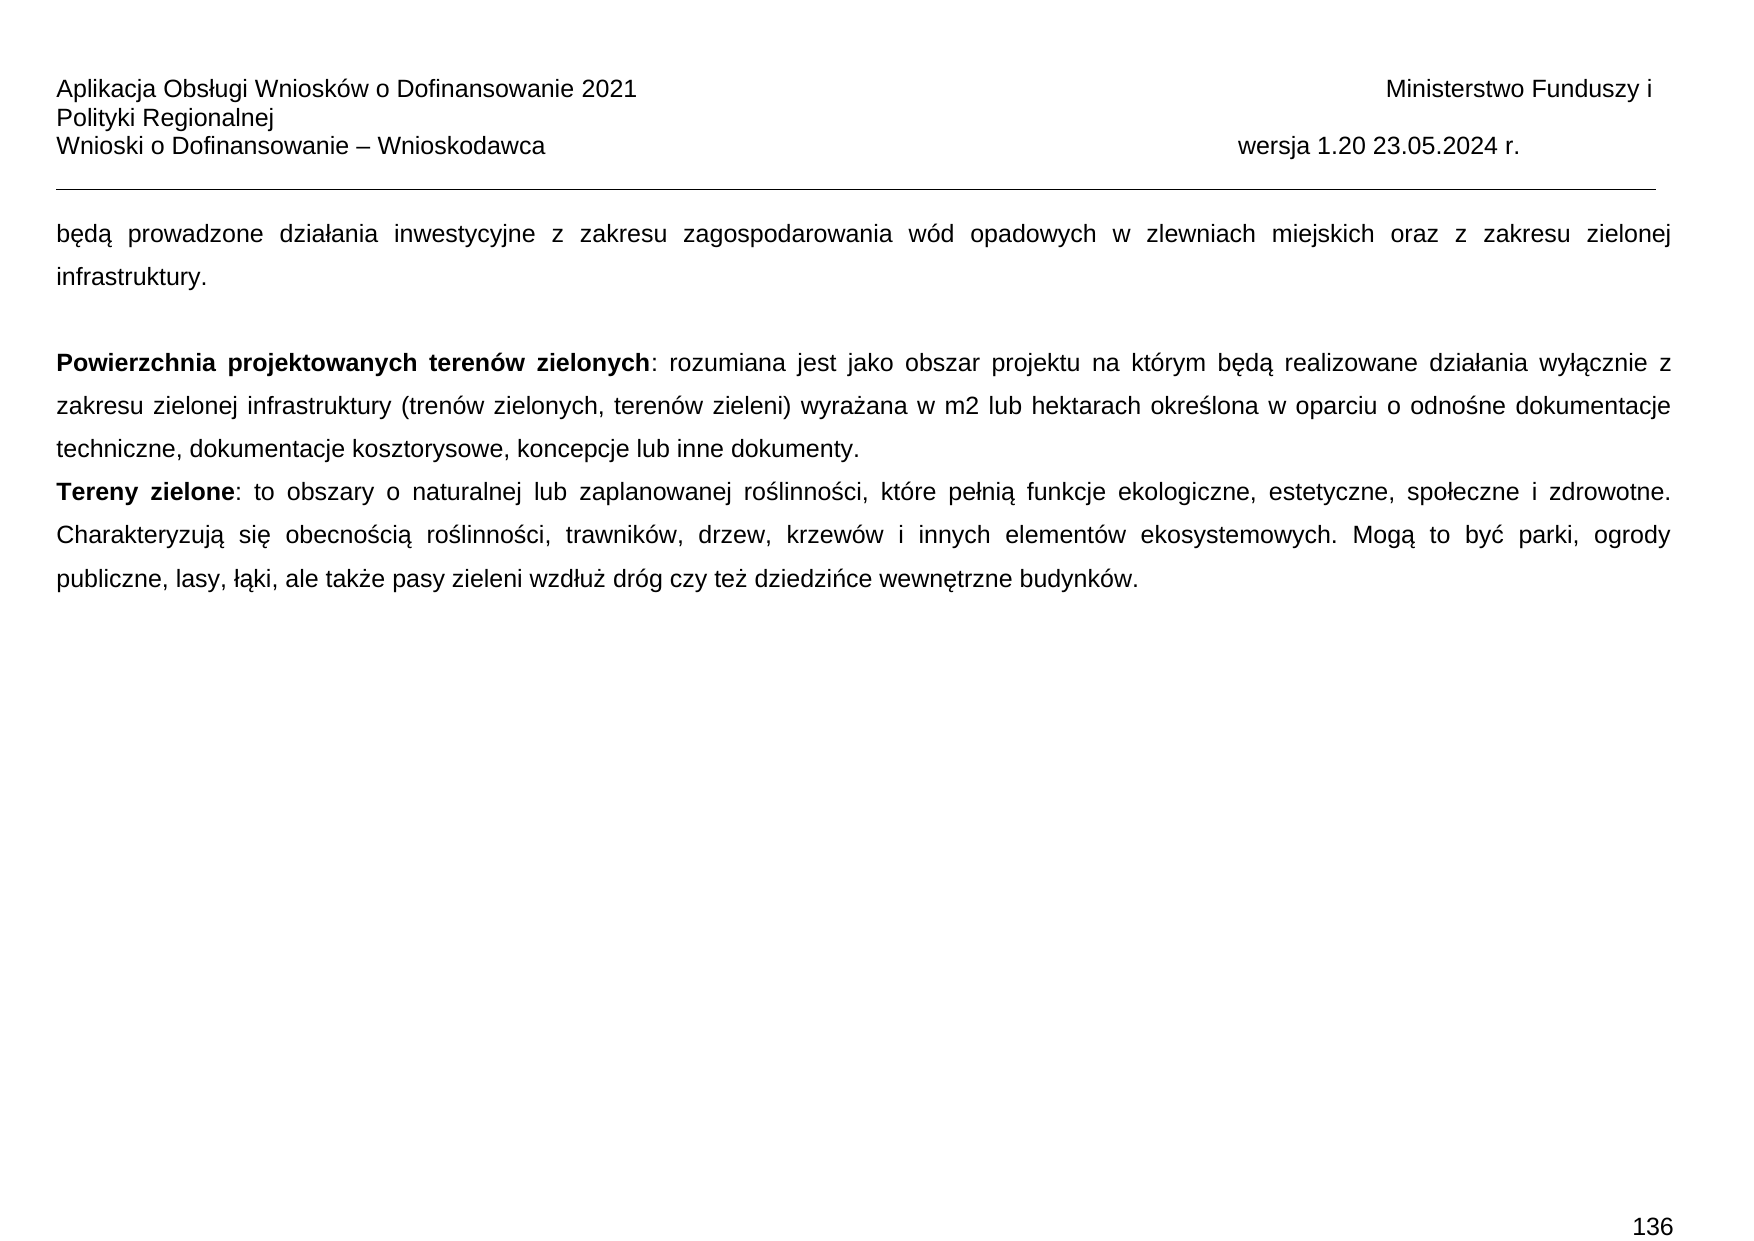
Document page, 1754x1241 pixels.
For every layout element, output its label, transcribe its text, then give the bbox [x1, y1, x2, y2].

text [56, 219, 1674, 291]
text Tereny zielone: to obszary o naturalnej lub zaplanowanej roślinności, które pełnią funkcje ekologiczne, estetyczne, społeczne i zdrowotne. Charakteryzują się obecnością roślinności, trawników, drzew, krzewów i innych elementów ekosystemowych. Mogą to być parki, ogrody publiczne, lasy, łąki, ale także pasy zieleni wzdłuż dróg czy też dziedzińce wewnętrzne budynków. [56, 477, 1674, 592]
text Powierzchnia projektowanych terenów zielonych: rozumiana jest jako obszar projektu na którym będą realizowane działania wyłącznie z zakresu zielonej infrastruktury (trenów zielonych, terenów zieleni) wyrażana w m2 lub hektarach określona w oparciu o odnośne dokumentacje techniczne, dokumentacje kosztorysowe, koncepcje lub inne dokumenty. [56, 348, 1674, 463]
